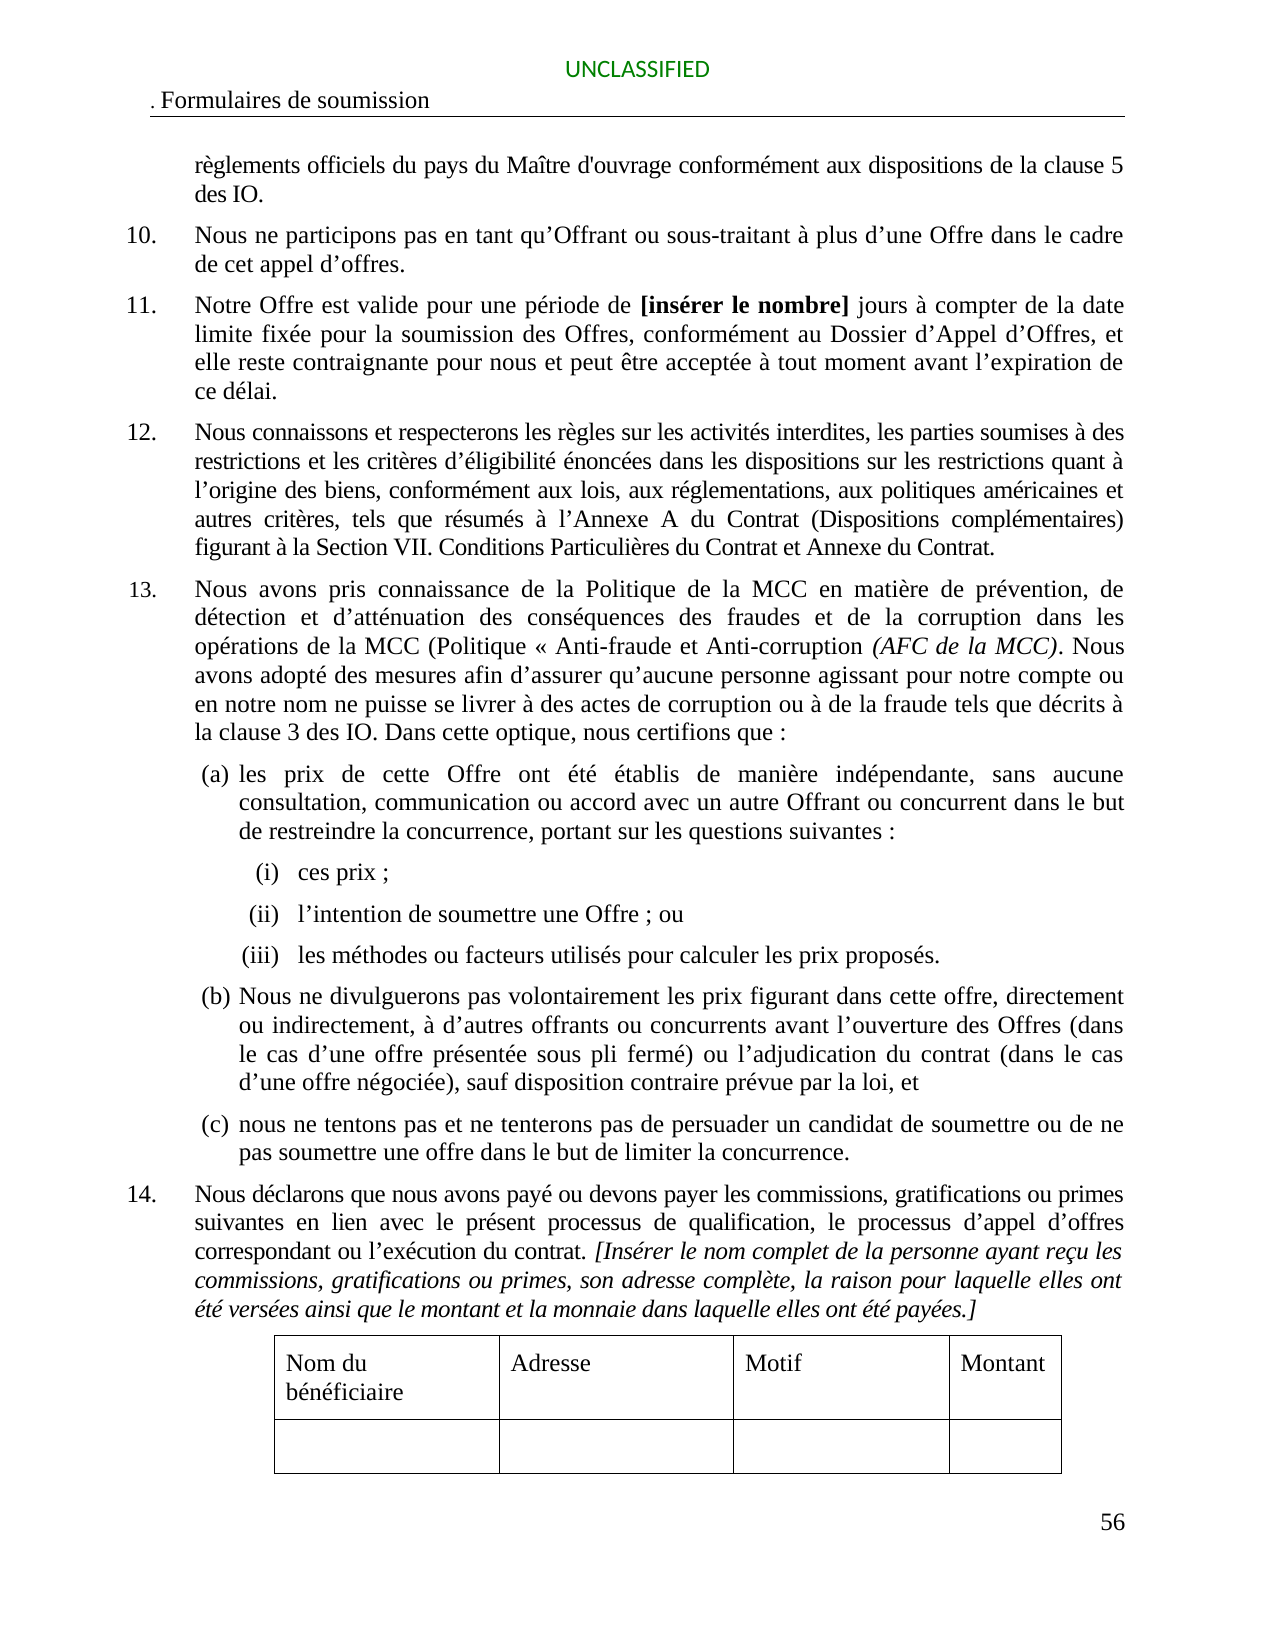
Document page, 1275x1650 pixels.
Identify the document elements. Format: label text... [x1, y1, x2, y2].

table_cell [275, 1420, 499, 1473]
list Nous déclarons que nous avons payé ou devons payer les commissions, gratifications ou primes suivantes en lien avec le présent processus de qualification, le processus d’appel d’offres correspondant ou l’exécution du contrat. [Insérer le nom complet de la personne ayant reçu les commissions, gratifications ou primes, son adresse complète, la raison pour laquelle elles ont été versées ainsi que le montant et la monnaie dans laquelle elles ont été payées.] [157, 1179, 1125, 1322]
table_header Nom du bénéficiaire [275, 1336, 499, 1418]
list Nous ne participons pas en tant qu’Offrant ou sous-traitant à plus d’une Offre dans le cadre de cet appel d’offres. [157, 220, 1125, 277]
list Nous avons pris connaissance de la Politique de la MCC en matière de prévention, de détection et d’atténuation des conséquences des fraudes et de la corruption dans les opérations de la MCC (Politique « Anti-fraude et Anti-corruption (AFC de la MCC). Nous avons adopté des mesures afin d’assurer qu’aucune personne agissant pour notre compte ou en notre nom ne puisse se livrer à des actes de corruption ou à de la fraude tels que décrits à la clause 3 des IO. Dans cette optique, nous certifions que : [157, 574, 1125, 746]
table_cell [950, 1420, 1061, 1473]
list nous ne tentons pas et ne tenterons pas de persuader un candidat de soumettre ou de ne pas soumettre une offre dans le but de limiter la concurrence. [201, 1109, 1125, 1166]
list l’intention de soumettre une Offre ; ou [279, 899, 1125, 927]
table_cell [500, 1420, 733, 1473]
list Notre Offre est valide pour une période de [insérer le nombre] jours à compter de la date limite fixée pour la soumission des Offres, conformément au Dossier d’Appel d’Offres, et elle reste contraignante pour nous et peut être acceptée à tout moment avant l’expiration de ce délai. [157, 290, 1125, 405]
list ces prix ; [279, 857, 1125, 886]
table_header Motif [734, 1336, 949, 1418]
table_header Adresse [500, 1336, 733, 1418]
table_header Montant [950, 1336, 1061, 1418]
list les méthodes ou facteurs utilisés pour calculer les prix proposés. [279, 940, 1125, 969]
list Nous connaissons et respecterons les règles sur les activités interdites, les parties soumises à des restrictions et les critères d’éligibilité énoncées dans les dispositions sur les restrictions quant à l’origine des biens, conformément aux lois, aux réglementations, aux politiques américaines et autres critères, tels que résumés à l’Annexe A du Contrat (Dispositions complémentaires) figurant à la Section VII. Conditions Particulières du Contrat et Annexe du Contrat. [157, 417, 1125, 561]
list Nous ne divulguerons pas volontairement les prix figurant dans cette offre, directement ou indirectement, à d’autres offrants ou concurrents avant l’ouverture des Offres (dans le cas d’une offre présentée sous pli fermé) ou l’adjudication du contrat (dans le cas d’une offre négociée), sauf disposition contraire prévue par la loi, et [201, 981, 1125, 1096]
list les prix de cette Offre ont été établis de manière indépendante, sans aucune consultation, communication ou accord avec un autre Offrant ou concurrent dans le but de restreindre la concurrence, portant sur les questions suivantes : [201, 759, 1125, 845]
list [157, 150, 1125, 207]
table_cell [734, 1420, 949, 1473]
